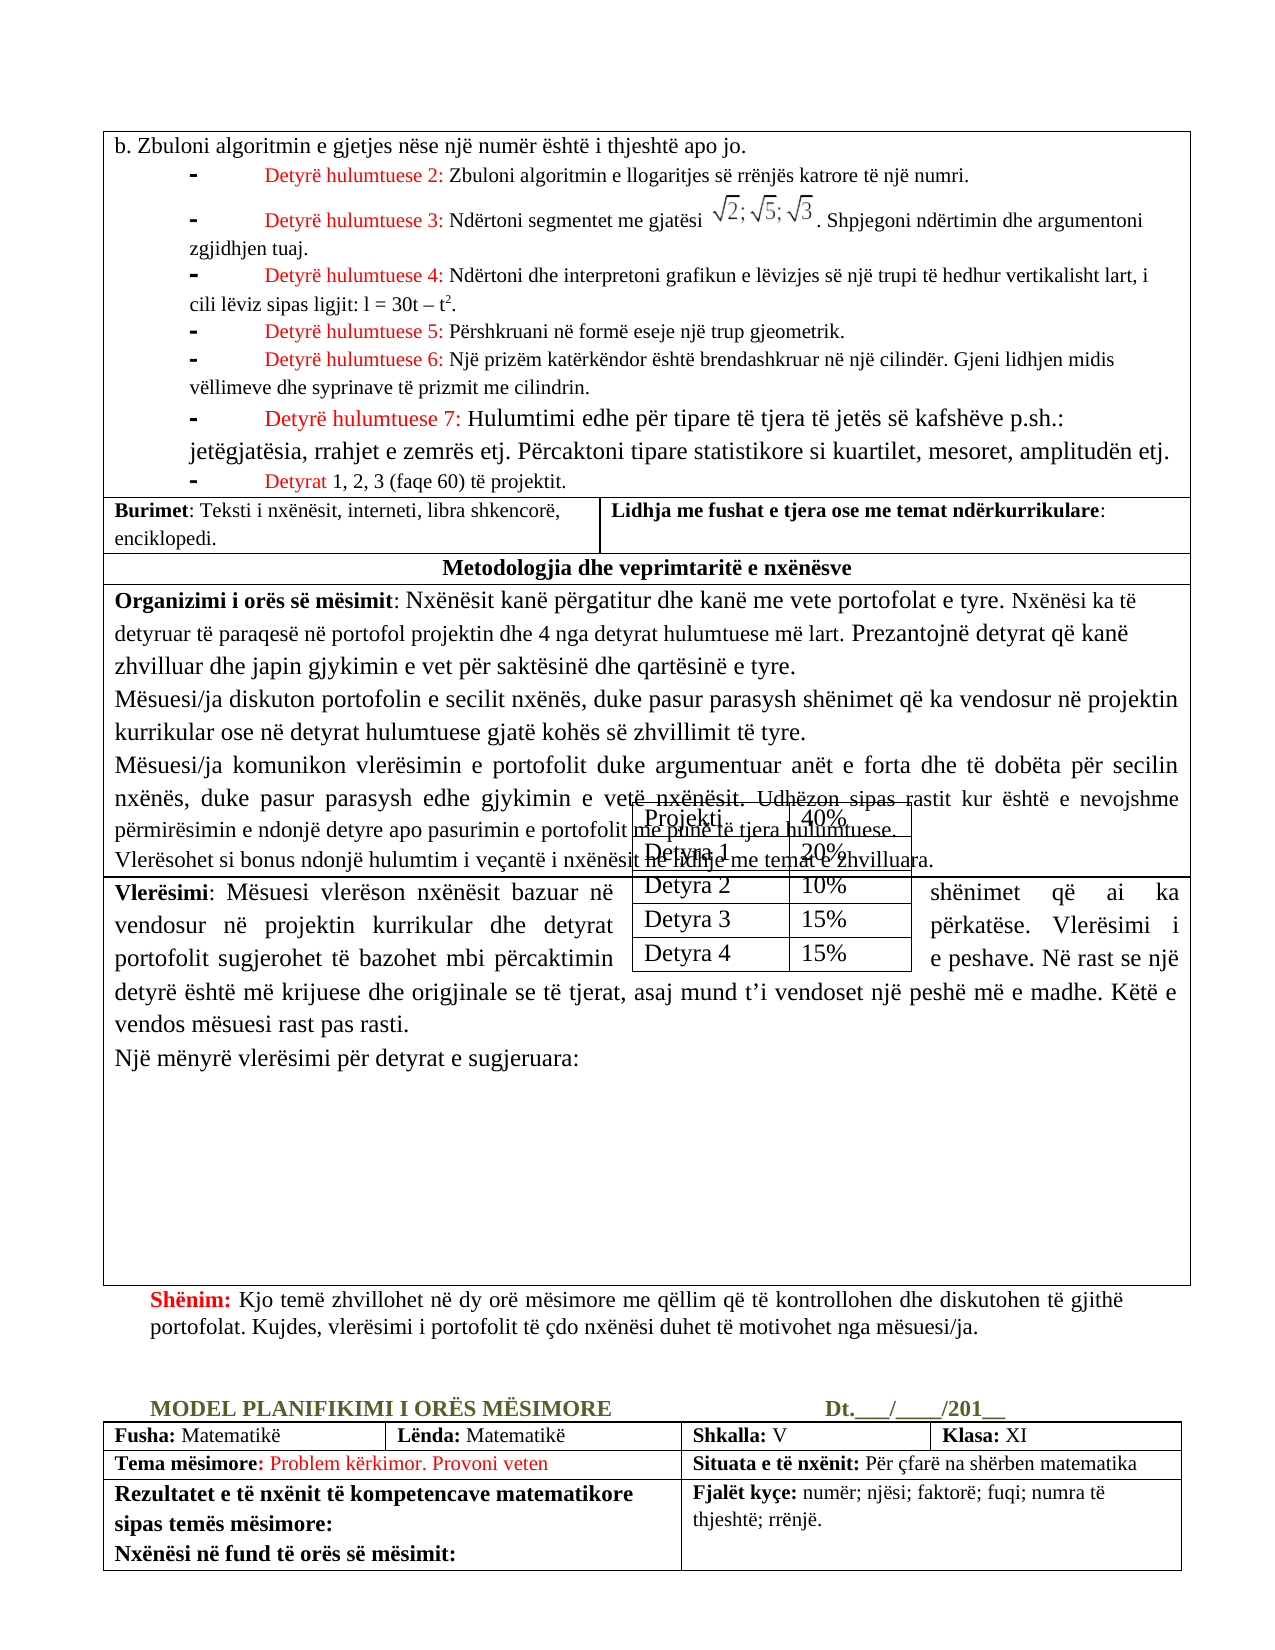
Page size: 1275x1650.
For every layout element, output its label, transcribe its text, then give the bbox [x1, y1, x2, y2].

table_cell Organizimi i orës së mësimit: Nxënësit kanë përgatitur dhe kanë me vete portofolat e tyre. Nxënësi ka të detyruar të paraqesë në portofol projektin dhe 4 nga detyrat hulumtuese më lart. Prezantojnë detyrat që kanë zhvilluar dhe japin gjykimin e vet për saktësinë dhe qartësinë e tyre. Mësuesi/ja diskuton portofolin e secilit nxënës, duke pasur parasysh shënimet që ka vendosur në projektin kurrikular ose në detyrat hulumtuese gjatë kohës së zhvillimit të tyre. Mësuesi/ja komunikon vlerësimin e portofolit duke argumentuar anët e forta dhe të dobëta për secilin nxënës, duke pasur parasysh edhe gjykimin e vetë nxënësit. Udhëzon sipas rastit kur është e nevojshme përmirësimin e ndonjë detyre apo pasurimin e portofolit me punë të tjera hulumtuese. Vlerësohet si bonus ndonjë hulumtim i veçantë i nxënësit në lidhje me temat e zhvilluara. [104, 585, 1190, 876]
table_header Shkalla: V [682, 1423, 930, 1450]
table_cell Burimet: Teksti i nxënësit, interneti, libra shkencorë, enciklopedi. [104, 498, 599, 553]
text Shënim: Kjo temë zhvillohet në dy orë mësimore me qëllim që të kontrollohen dhe diskutohen të gjithë portofolat. Kujdes, vlerësimi i portofolit të çdo nxënësi duhet të motivohet nga mësuesi/ja. [150, 1286, 1125, 1339]
text MODEL PLANIFIKIMI I ORËS MËSIMORE Dt.___/____/201__ [150, 1395, 1125, 1421]
table_cell Lidhja me fushat e tjera ose me temat ndërkurrikulare: [601, 498, 1190, 553]
table_header Fusha: Matematikë [104, 1423, 385, 1450]
table_cell Tema mësimore: Problem kërkimor. Provoni veten [104, 1451, 681, 1479]
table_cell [104, 132, 1190, 497]
table_header Klasa: XI [931, 1423, 1181, 1450]
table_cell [104, 1480, 681, 1570]
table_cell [682, 1480, 1181, 1570]
table_header Lënda: Matematikë [386, 1423, 681, 1450]
table_cell Metodologjia dhe veprimtaritë e nxënësve [104, 554, 1190, 584]
table_cell Vlerësimi: Mësuesi vlerëson nxënësit bazuar në shënimet që ai ka vendosur në projektin kurrikular dhe detyrat përkatëse. Vlerësimi i portofolit sugjerohet të bazohet mbi përcaktimin e peshave. Në rast se një detyrë është më krijuese dhe origjinale se të tjerat, asaj mund t’i vendoset një peshë më e madhe. Këtë e vendos mësuesi rast pas rasti. Një mënyrë vlerësimi për detyrat e sugjeruara: [104, 878, 1190, 1285]
table_cell Situata e të nxënit: Për çfarë na shërben matematika [682, 1451, 1181, 1479]
